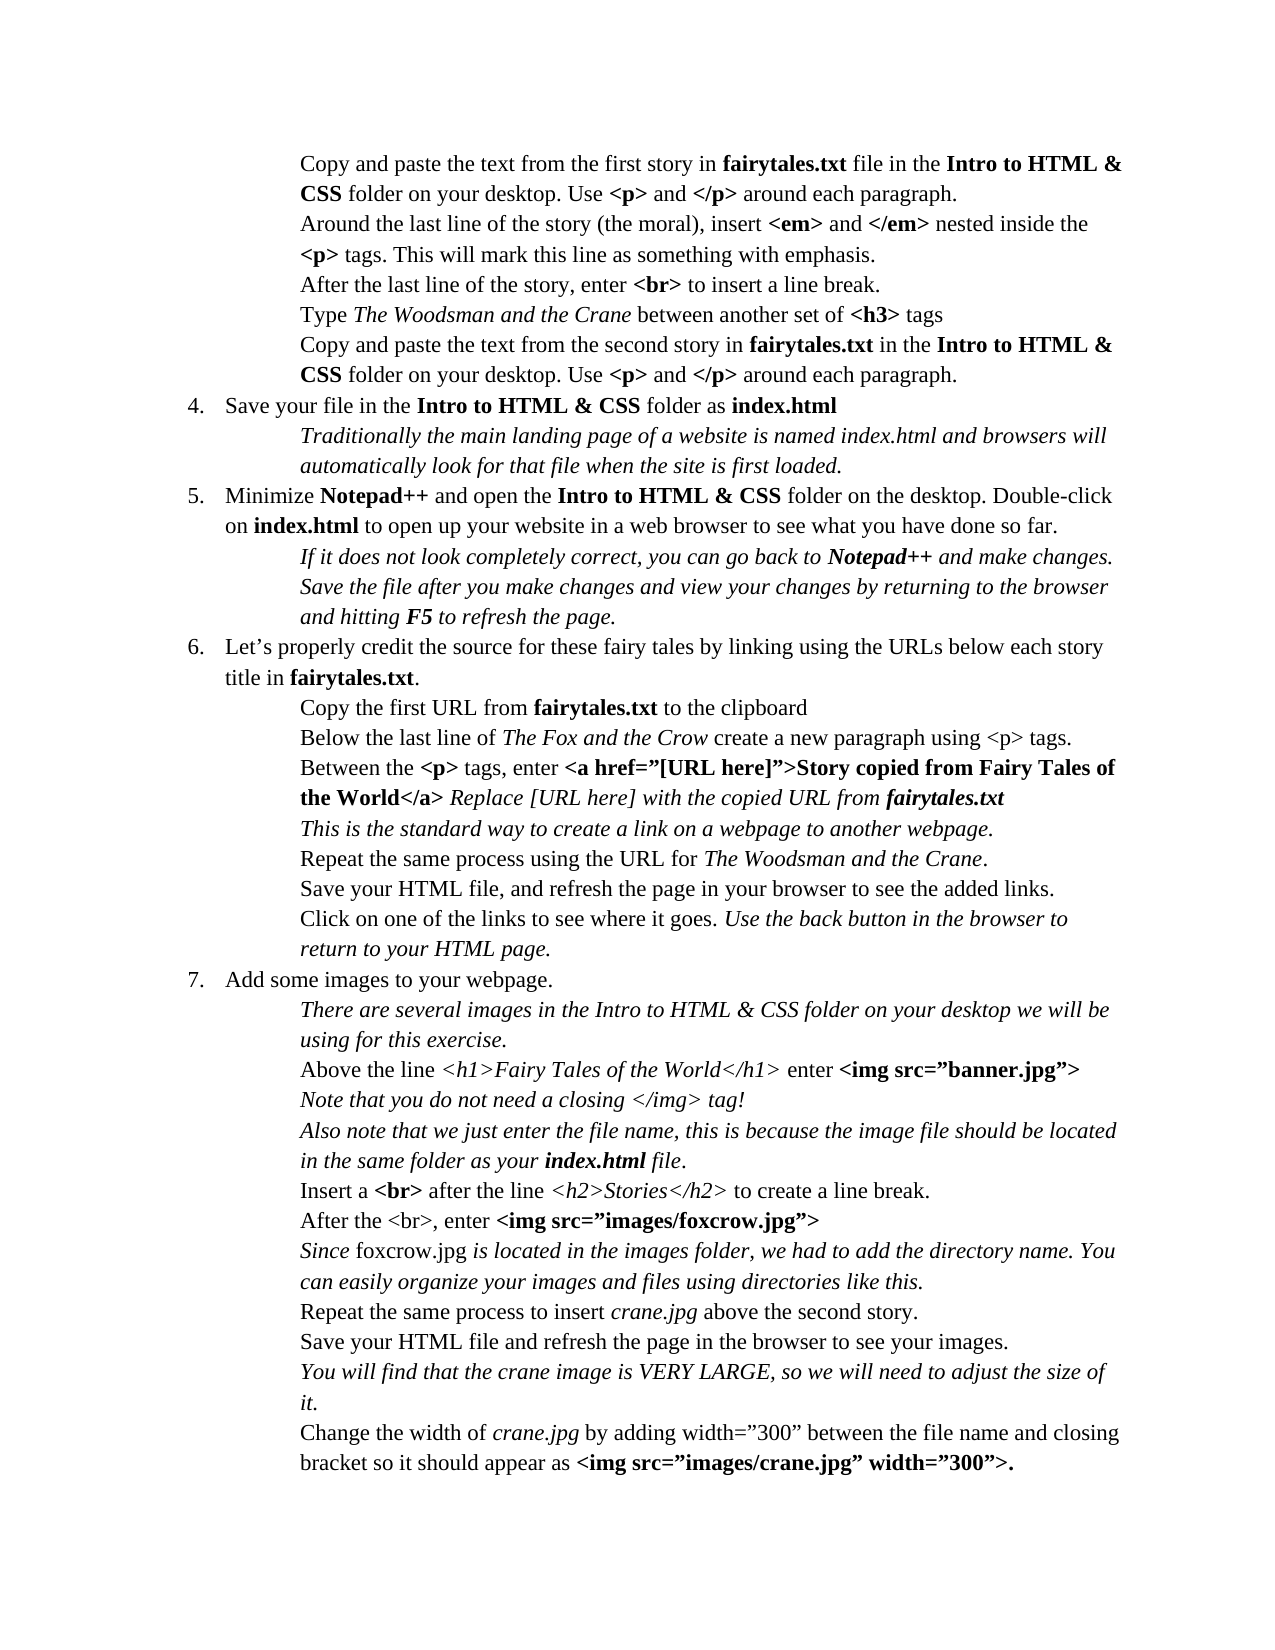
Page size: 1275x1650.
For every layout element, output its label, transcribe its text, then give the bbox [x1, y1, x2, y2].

list Note that you do not need a closing </img> tag! [300, 1086, 1125, 1113]
list This is the standard way to create a link on a webpage to another webpage. [300, 814, 1125, 841]
list Traditionally the main landing page of a website is named index.html and browsers will automatically look for that file when the site is first loaded. [300, 422, 1125, 478]
list Save your file in the Intro to HTML & CSS folder as index.html [187, 392, 1125, 418]
list Type The Woodsman and the Crane between another set of <h3> tags [300, 301, 1125, 327]
list Let’s properly credit the source for these fairy tales by linking using the URLs below each story title in fairytales.txt. [187, 633, 1125, 690]
list Change the width of crane.jpg by adding width=”300” between the file name and closing bracket so it should appear as <img src=”images/crane.jpg” width=”300”>. [300, 1419, 1125, 1475]
list Add some images to your webpage. [187, 966, 1125, 992]
list Minimize Notepad++ and open the Intro to HTML & CSS folder on the desktop. Double-click on index.html to open up your website in a web browser to see what you have done so far. [187, 482, 1125, 539]
list Copy and paste the text from the second story in fairytales.txt in the Intro to HTML & CSS folder on your desktop. Use <p> and </p> around each paragraph. [300, 331, 1125, 388]
list Repeat the same process using the URL for The Woodsman and the Crane. [300, 845, 1125, 871]
list Also note that we just enter the file name, this is because the image file should be located in the same folder as your index.html file. [300, 1117, 1125, 1173]
list Click on one of the links to see where it goes. Use the back button in the browser to return to your HTML page. [300, 905, 1125, 962]
list Copy the first URL from fairytales.txt to the clipboard [300, 694, 1125, 720]
list You will find that the crane image is VERY LARGE, so we will need to adjust the size of it. [300, 1358, 1125, 1415]
list Save your HTML file, and refresh the page in your browser to see the added links. [300, 875, 1125, 901]
list Insert a <br> after the line <h2>Stories</h2> to create a line break. [300, 1177, 1125, 1203]
list Repeat the same process to insert crane.jpg above the second story. [300, 1298, 1125, 1324]
list Below the last line of The Fox and the Crow create a new paragraph using <p> tags. [300, 724, 1125, 750]
list If it does not look completely correct, you can go back to Notepad++ and make changes. Save the file after you make changes and view your changes by returning to the browser and hitting F5 to refresh the page. [300, 543, 1125, 629]
list Around the last line of the story (the moral), insert <em> and </em> nested inside the <p> tags. This will mark this line as something with emphasis. [300, 210, 1125, 267]
list After the last line of the story, enter <br> to insert a line break. [300, 271, 1125, 297]
list Since foxcrow.jpg is located in the images folder, we had to add the directory name. You can easily organize your images and files using directories like this. [300, 1237, 1125, 1294]
list Above the line <h1>Fairy Tales of the World</h1> enter <img src=”banner.jpg”> [300, 1056, 1125, 1083]
list After the <br>, enter <img src=”images/foxcrow.jpg”> [300, 1207, 1125, 1234]
list Between the <p> tags, enter <a href=”[URL here]”>Story copied from Fairy Tales of the World</a> Replace [URL here] with the copied URL from fairytales.txt [300, 754, 1125, 811]
list Save your HTML file and refresh the page in the browser to see your images. [300, 1328, 1125, 1354]
list Copy and paste the text from the first story in fairytales.txt file in the Intro to HTML & CSS folder on your desktop. Use <p> and </p> around each paragraph. [300, 150, 1125, 207]
list There are several images in the Intro to HTML & CSS folder on your desktop we will be using for this exercise. [300, 996, 1125, 1052]
